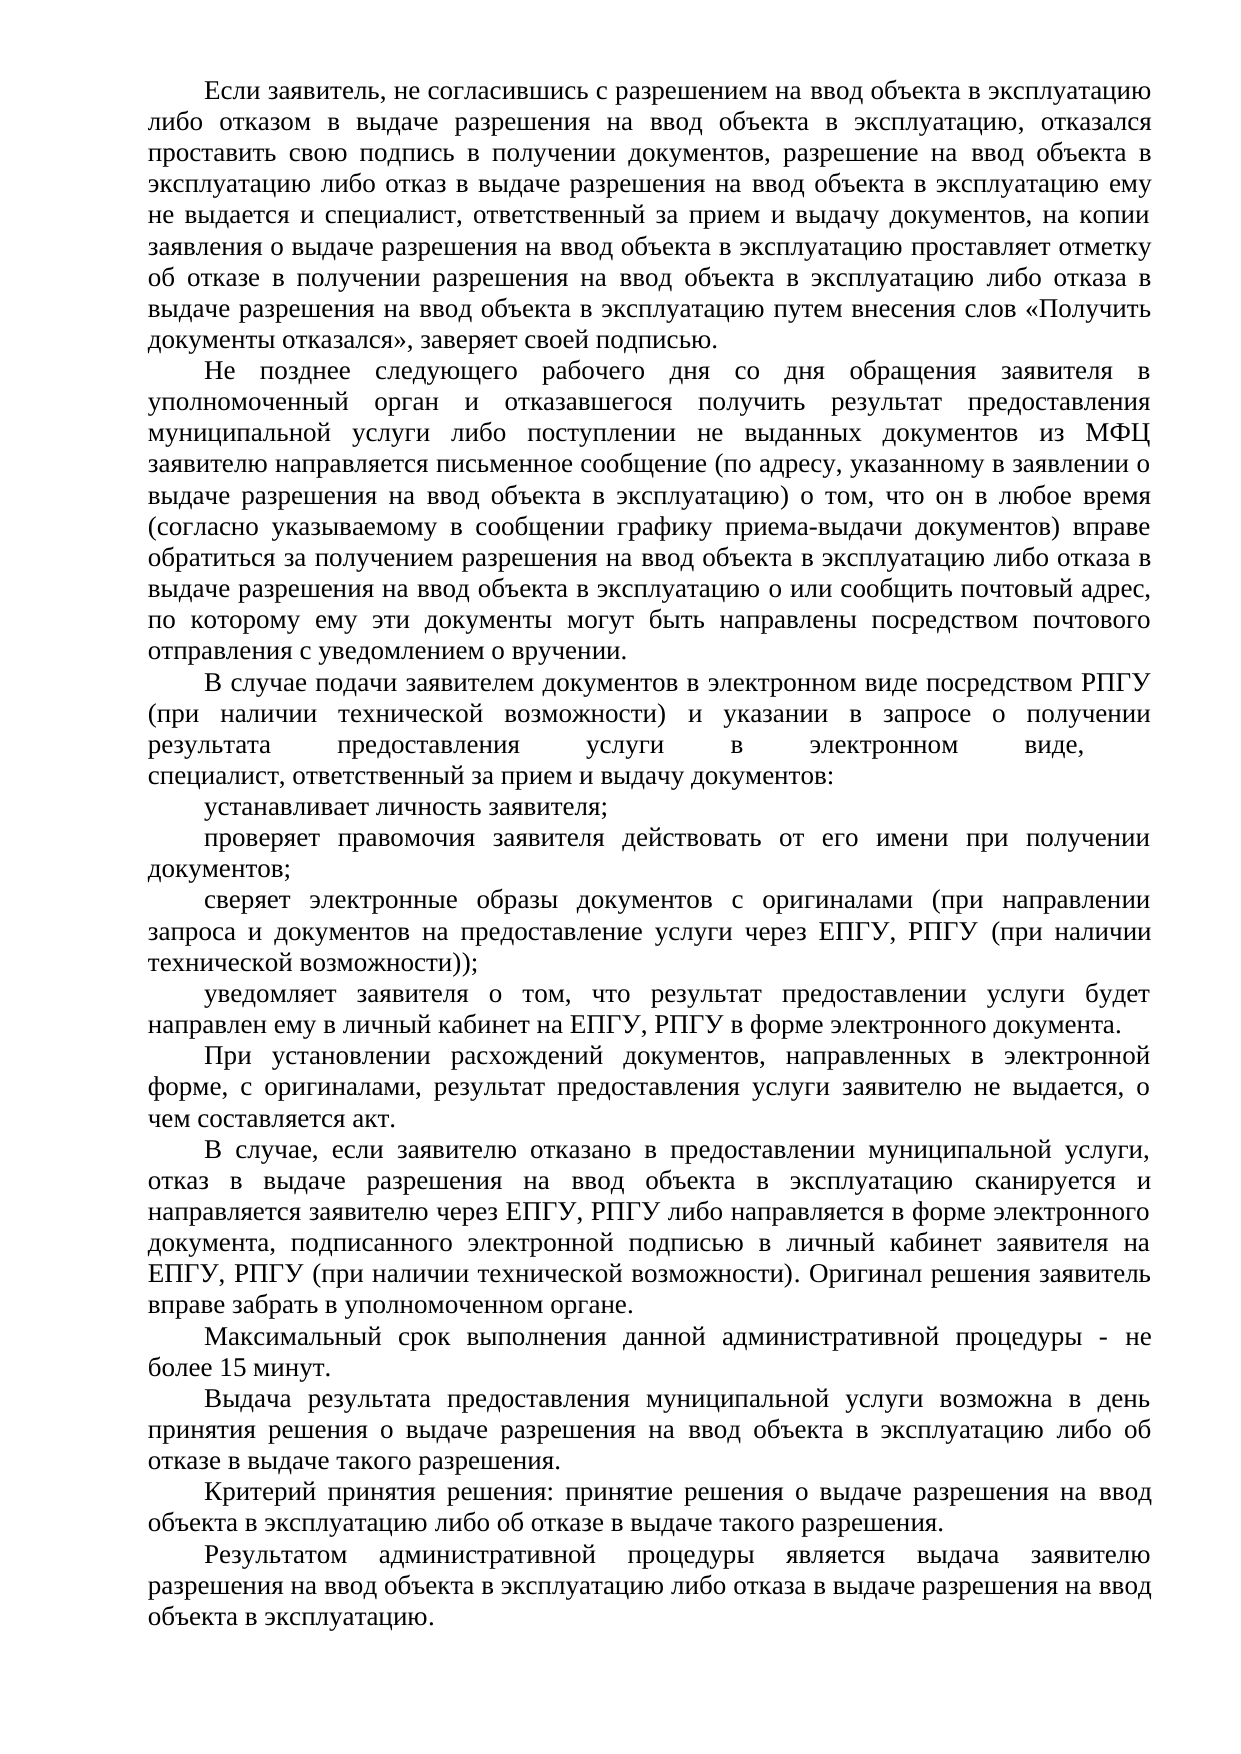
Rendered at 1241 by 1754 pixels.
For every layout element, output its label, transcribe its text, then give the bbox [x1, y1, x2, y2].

text Выдача результата предоставления муниципальной услуги возможна в день принятия решения о выдаче разрешения на ввод объекта в эксплуатацию либо об отказе в выдаче такого разрешения. [148, 1382, 1152, 1475]
text Если заявитель, не согласившись с разрешением на ввод объекта в эксплуатацию либо отказом в выдаче разрешения на ввод объекта в эксплуатацию, отказался проставить свою подпись в получении документов, разрешение на ввод объекта в эксплуатацию либо отказ в выдаче разрешения на ввод объекта в эксплуатацию ему не выдается и специалист, ответственный за прием и выдачу документов, на копии заявления о выдаче разрешения на ввод объекта в эксплуатацию проставляет отметку об отказе в получении разрешения на ввод объекта в эксплуатацию либо отказа в выдаче разрешения на ввод объекта в эксплуатацию путем внесения слов «Получить документы отказался», заверяет своей подписью. [148, 74, 1152, 354]
text устанавливает личность заявителя; [148, 790, 1152, 821]
text При установлении расхождений документов, направленных в электронной форме, с оригиналами, результат предоставления услуги заявителю не выдается, о чем составляется акт. [148, 1039, 1152, 1133]
text Критерий принятия решения: принятие решения о выдаче разрешения на ввод объекта в эксплуатацию либо об отказе в выдаче такого разрешения. [148, 1475, 1152, 1538]
text проверяет правомочия заявителя действовать от его имени при получении документов; [148, 821, 1152, 884]
text Не позднее следующего рабочего дня со дня обращения заявителя в уполномоченный орган и отказавшегося получить результат предоставления муниципальной услуги либо поступлении не выданных документов из МФЦ заявителю направляется письменное сообщение (по адресу, указанному в заявлении о выдаче разрешения на ввод объекта в эксплуатацию) о том, что он в любое время (согласно указываемому в сообщении графику приема-выдачи документов) вправе обратиться за получением разрешения на ввод объекта в эксплуатацию либо отказа в выдаче разрешения на ввод объекта в эксплуатацию о или сообщить почтовый адрес, по которому ему эти документы могут быть направлены посредством почтового отправления с уведомлением о вручении. [148, 354, 1152, 666]
text В случае подачи заявителем документов в электронном виде посредством РПГУ (при наличии технической возможности) и указании в запросе о получении результата предоставления услуги в электронном виде, специалист, ответственный за прием и выдачу документов: [148, 666, 1152, 790]
text Результатом административной процедуры является выдача заявителю разрешения на ввод объекта в эксплуатацию либо отказа в выдаче разрешения на ввод объекта в эксплуатацию. [148, 1538, 1152, 1631]
text Максимальный срок выполнения данной административной процедуры - не более 15 минут. [148, 1320, 1152, 1382]
text сверяет электронные образы документов с оригиналами (при направлении запроса и документов на предоставление услуги через ЕПГУ, РПГУ (при наличии технической возможности)); [148, 884, 1152, 977]
text уведомляет заявителя о том, что результат предоставлении услуги будет направлен ему в личный кабинет на ЕПГУ, РПГУ в форме электронного документа. [148, 977, 1152, 1039]
text В случае, если заявителю отказано в предоставлении муниципальной услуги, отказ в выдаче разрешения на ввод объекта в эксплуатацию сканируется и направляется заявителю через ЕПГУ, РПГУ либо направляется в форме электронного документа, подписанного электронной подписью в личный кабинет заявителя на ЕПГУ, РПГУ (при наличии технической возможности). Оригинал решения заявитель вправе забрать в уполномоченном органе. [148, 1133, 1152, 1320]
